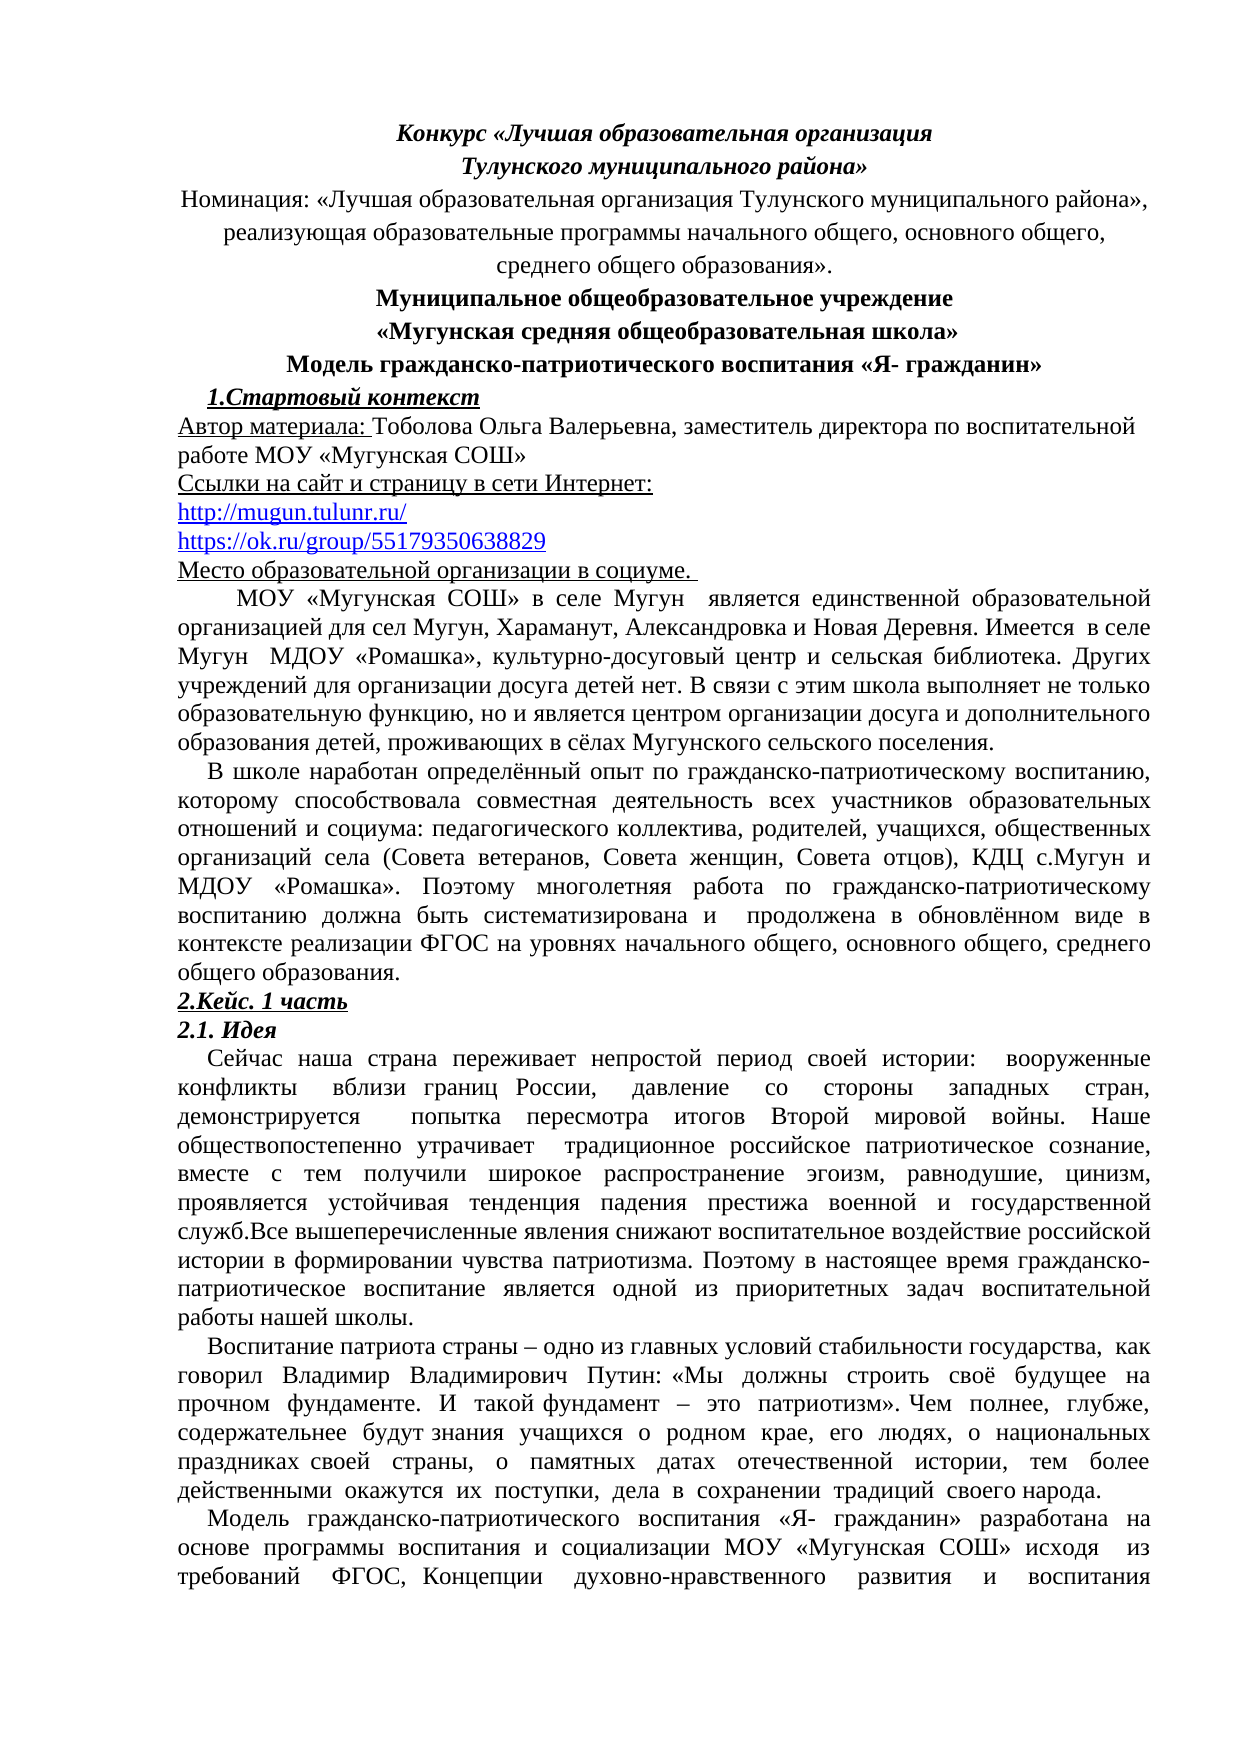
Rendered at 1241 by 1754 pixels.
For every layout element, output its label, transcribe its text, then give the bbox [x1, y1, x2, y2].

text Муниципальное общеобразовательное учреждение [177, 283, 1152, 312]
text МОУ «Мугунская СОШ» в селе Мугун является единственной образовательной организацией для сел Мугун, Хараманут, Александровка и Новая Деревня. Имеется в селе Мугун МДОУ «Ромашка», культурно-досуговый центр и сельская библиотека. Других учреждений для организации досуга детей нет. В связи с этим школа выполняет не только образовательную функцию, но и является центром организации досуга и дополнительного образования детей, проживающих в сёлах Мугунского сельского поселения. [177, 583, 1152, 756]
text Ссылки на сайт и страницу в сети Интернет: [177, 468, 1152, 497]
text https://ok.ru/group/55179350638829 [177, 526, 1152, 555]
text В школе наработан определённый опыт по гражданско-патриотическому воспитанию, которому способствовала совместная деятельность всех участников образовательных отношений и социума: педагогического коллектива, родителей, учащихся, общественных организаций села (Совета ветеранов, Совета женщин, Совета отцов), КДЦ с.Мугун и МДОУ «Ромашка». Поэтому многолетняя работа по гражданско-патриотическому воспитанию должна быть систематизирована и продолжена в обновлённом виде в контексте реализации ФГОС на уровнях начального общего, основного общего, среднего общего образования. [177, 756, 1152, 986]
text Сейчас наша страна переживает непростой период своей истории: вооруженные конфликты вблизи границ России, давление со стороны западных стран, демонстрируется попытка пересмотра итогов Второй мировой войны. Наше обществопостепенно утрачивает традиционное российское патриотическое сознание, вместе с тем получили широкое распространение эгоизм, равнодушие, цинизм, проявляется устойчивая тенденция падения престижа военной и государственной служб.Все вышеперечисленные явления снижают воспитательное воздействие российской истории в формировании чувства патриотизма. Поэтому в настоящее время гражданско-патриотическое воспитание является одной из приоритетных задач воспитательной работы нашей школы. [177, 1043, 1152, 1331]
text Воспитание патриота страны – одно из главных условий стабильности государства, как говорил Владимир Владимирович Путин: «Мы должны строить своё будущее на прочном фундаменте. И такой фундамент – это патриотизм». Чем полнее, глубже, содержательнее будут знания учащихся о родном крае, его людях, о национальных праздниках своей страны, о памятных датах отечественной истории, тем более действенными окажутся их поступки, дела в сохранении традиций своего народа. [177, 1331, 1152, 1503]
text Тулунского муниципального района» [177, 151, 1152, 180]
text http://mugun.tulunr.ru/ [177, 497, 1152, 526]
text Место образовательной организации в социуме. [177, 555, 1152, 583]
text Модель гражданско-патриотического воспитания «Я- гражданин» [177, 349, 1152, 378]
text 2.1. Идея [177, 1015, 1152, 1043]
text 1.Стартовый контекст [177, 382, 1152, 411]
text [177, 1503, 1152, 1590]
text «Мугунская средняя общеобразовательная школа» [177, 316, 1152, 345]
text Автор материала: Тоболова Ольга Валерьевна, заместитель директора по воспитательной работе МОУ «Мугунская СОШ» [177, 411, 1152, 468]
text Номинация: «Лучшая образовательная организация Тулунского муниципального района», реализующая образовательные программы начального общего, основного общего, среднего общего образования». [177, 184, 1152, 279]
text Конкурс «Лучшая образовательная организация [177, 118, 1152, 147]
text 2.Кейс. 1 часть [177, 986, 1152, 1015]
